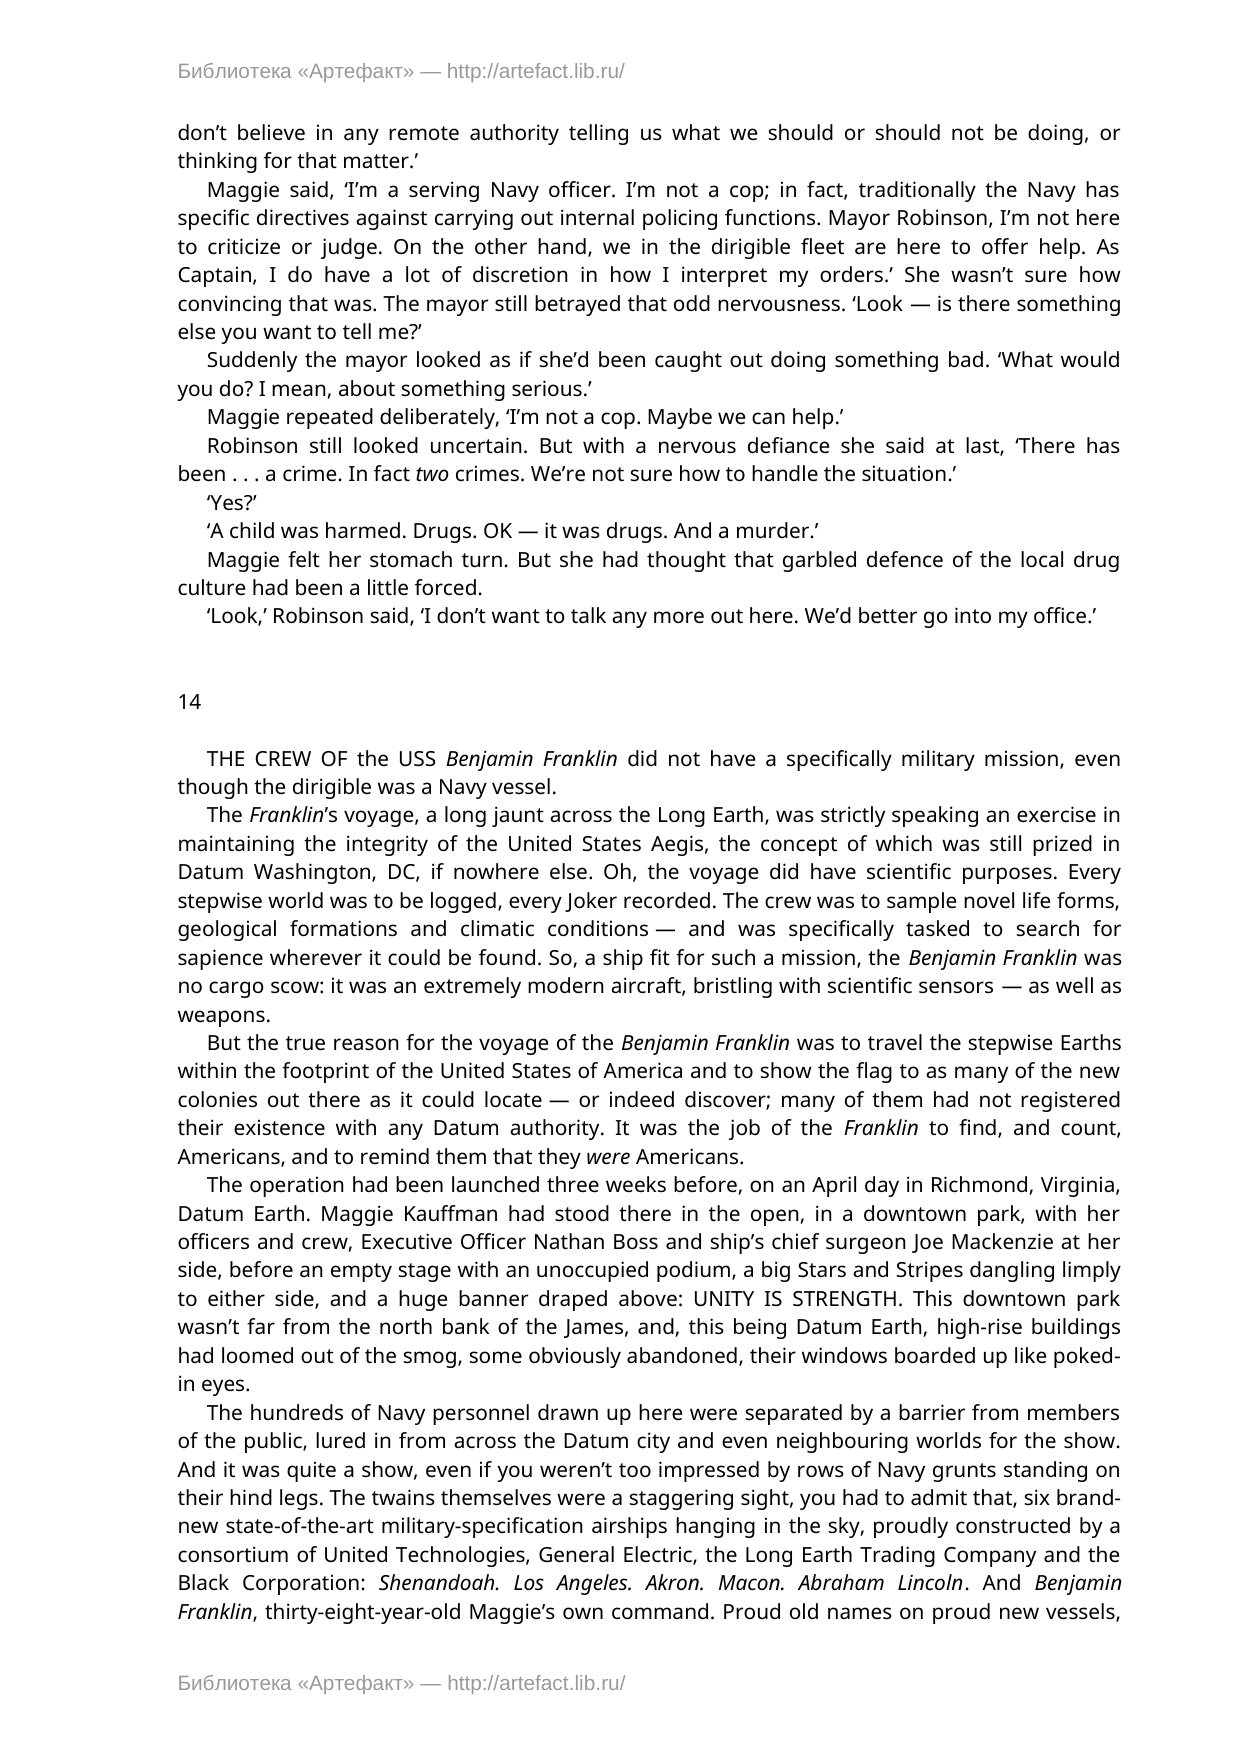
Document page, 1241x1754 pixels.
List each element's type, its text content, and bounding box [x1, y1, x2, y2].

text Maggie repeated deliberately, ‘I’m not a cop. Maybe we can help.’ [177, 402, 1122, 431]
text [177, 1398, 1122, 1625]
text The Franklin’s voyage, a long jaunt across the Long Earth, was strictly speaking an exercise in maintaining the integrity of the United States Aegis, the concept of which was still prized in Datum Washington, DC, if nowhere else. Oh, the voyage did have scientific purposes. Every stepwise world was to be logged, every Joker recorded. The crew was to sample novel life forms, geological formations and climatic conditions — and was specifically tasked to search for sapience wherever it could be found. So, a ship fit for such a mission, the Benjamin Franklin was no cargo scow: it was an extremely modern aircraft, bristling with scientific sensors — as well as weapons. [177, 801, 1122, 1028]
text Suddenly the mayor looked as if she’d been caught out doing something bad. ‘What would you do? I mean, about something serious.’ [177, 346, 1122, 402]
text Maggie felt her stomach turn. But she had thought that garbled defence of the local drug culture had been a little forced. [177, 545, 1122, 602]
text ‘Yes?’ [177, 488, 1122, 516]
text Robinson still looked uncertain. But with a nervous defiance she said at last, ‘There has been . . . a crime. In fact two crimes. We’re not sure how to handle the situation.’ [177, 431, 1122, 488]
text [177, 118, 1122, 175]
subtitle 14 [177, 687, 1122, 715]
text ‘Look,’ Robinson said, ‘I don’t want to talk any more out here. We’d better go into my office.’ [177, 602, 1122, 630]
text Maggie said, ‘I’m a serving Navy officer. I’m not a cop; in fact, traditionally the Navy has specific directives against carrying out internal policing functions. Mayor Robinson, I’m not here to criticize or judge. On the other hand, we in the dirigible fleet are here to offer help. As Captain, I do have a lot of discretion in how I interpret my orders.’ She wasn’t sure how convincing that was. The mayor still betrayed that odd nervousness. ‘Look — is there something else you want to tell me?’ [177, 175, 1122, 346]
text THE CREW OF the USS Benjamin Franklin did not have a specifically military mission, even though the dirigible was a Navy vessel. [177, 744, 1122, 801]
text The operation had been launched three weeks before, on an April day in Richmond, Virginia, Datum Earth. Maggie Kauffman had stood there in the open, in a downtown park, with her officers and crew, Executive Officer Nathan Boss and ship’s chief surgeon Joe Mackenzie at her side, before an empty stage with an unoccupied podium, a big Stars and Stripes dangling limply to either side, and a huge banner draped above: UNITY IS STRENGTH. This downtown park wasn’t far from the north bank of the James, and, this being Datum Earth, high-rise buildings had loomed out of the smog, some obviously abandoned, their windows boarded up like poked-in eyes. [177, 1170, 1122, 1398]
text ‘A child was harmed. Drugs. OK — it was drugs. And a murder.’ [177, 516, 1122, 545]
text But the true reason for the voyage of the Benjamin Franklin was to travel the stepwise Earths within the footprint of the United States of America and to show the flag to as many of the new colonies out there as it could locate — or indeed discover; many of them had not registered their existence with any Datum authority. It was the job of the Franklin to find, and count, Americans, and to remind them that they were Americans. [177, 1028, 1122, 1170]
